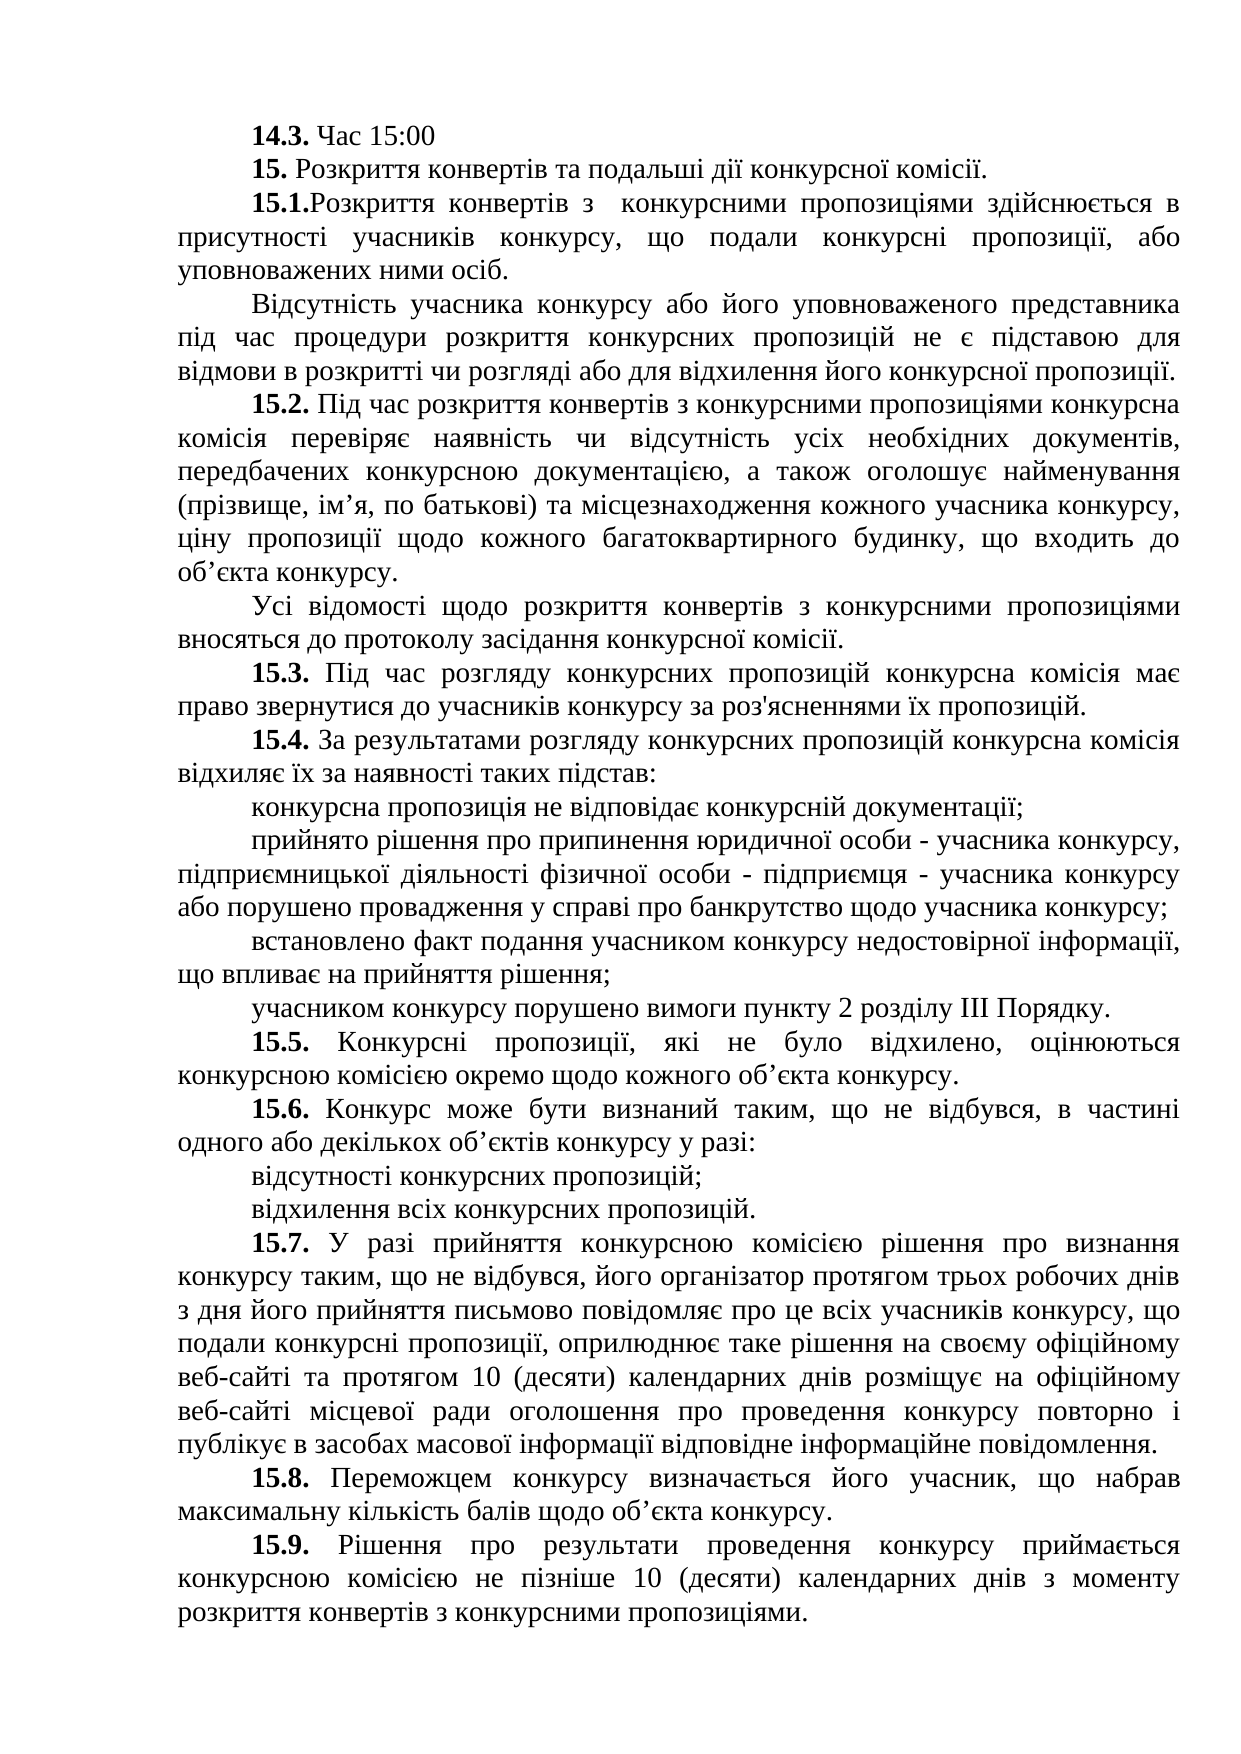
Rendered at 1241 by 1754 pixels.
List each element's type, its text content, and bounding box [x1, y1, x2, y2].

text 15.5. Конкурсні пропозиції, які не було відхилено, оцінюються конкурсною комісією окремо щодо кожного об’єкта конкурсу. [177, 1024, 1181, 1091]
text 15.4. За результатами розгляду конкурсних пропозицій конкурсна комісія відхиляє їх за наявності таких підстав: [177, 722, 1181, 789]
text Відсутність учасника конкурсу або його уповноваженого представника під час процедури розкриття конкурсних пропозицій не є підставою для відмови в розкритті чи розгляді або для відхилення його конкурсної пропозиції. [177, 286, 1181, 386]
text 15.6. Конкурс може бути визнаний таким, що не відбувся, в частині одного або декількох об’єктів конкурсу у разі: [177, 1091, 1181, 1158]
text 15.2. Під час розкриття конвертів з конкурсними пропозиціями конкурсна комісія перевіряє наявність чи відсутність усіх необхідних документів, передбачених конкурсною документацією, а також оголошує найменування (прізвище, ім’я, по батькові) та місцезнаходження кожного учасника конкурсу, ціну пропозиції щодо кожного багатоквартирного будинку, що входить до об’єкта конкурсу. [177, 386, 1181, 588]
text 15.7. У разі прийняття конкурсною комісією рішення про визнання конкурсу таким, що не відбувся, його організатор протягом трьох робочих днів з дня його прийняття письмово повідомляє про це всіх учасників конкурсу, що подали конкурсні пропозиції, оприлюднює таке рішення на своєму офіційному веб-сайті та протягом 10 (десяти) календарних днів розміщує на офіційному веб-сайті місцевої ради оголошення про проведення конкурсу повторно і публікує в засобах масової інформації відповідне інформаційне повідомлення. [177, 1225, 1181, 1460]
text 15.3. Під час розгляду конкурсних пропозицій конкурсна комісія має право звернутися до учасників конкурсу за роз'ясненнями їх пропозицій. [177, 655, 1181, 722]
text відхилення всіх конкурсних пропозицій. [177, 1191, 1181, 1225]
text 15.8. Переможцем конкурсу визначається його учасник, що набрав максимальну кількість балів щодо об’єкта конкурсу. [177, 1460, 1181, 1527]
text встановлено факт подання учасником конкурсу недостовірної інформації, що впливає на прийняття рішення; [177, 923, 1181, 990]
text 15.9. Рішення про результати проведення конкурсу приймається конкурсною комісією не пізніше 10 (десяти) календарних днів з моменту розкриття конвертів з конкурсними пропозиціями. [177, 1527, 1181, 1627]
text Усі відомості щодо розкриття конвертів з конкурсними пропозиціями вносяться до протоколу засідання конкурсної комісії. [177, 588, 1181, 655]
text конкурсна пропозиція не відповідає конкурсній документації; [177, 789, 1181, 822]
text 15. Розкриття конвертів та подальші дії конкурсної комісії. [177, 152, 1181, 185]
text відсутності конкурсних пропозицій; [177, 1158, 1181, 1191]
text прийнято рішення про припинення юридичної особи - учасника конкурсу, підприємницької діяльності фізичної особи - підприємця - учасника конкурсу або порушено провадження у справі про банкрутство щодо учасника конкурсу; [177, 822, 1181, 923]
text 14.3. Час 15:00 [177, 118, 1181, 152]
text 15.1.Розкриття конвертів з конкурсними пропозиціями здійснюється в присутності учасників конкурсу, що подали конкурсні пропозиції, або уповноважених ними осіб. [177, 185, 1181, 286]
text учасником конкурсу порушено вимоги пункту 2 розділу ІІІ Порядку. [177, 990, 1181, 1024]
